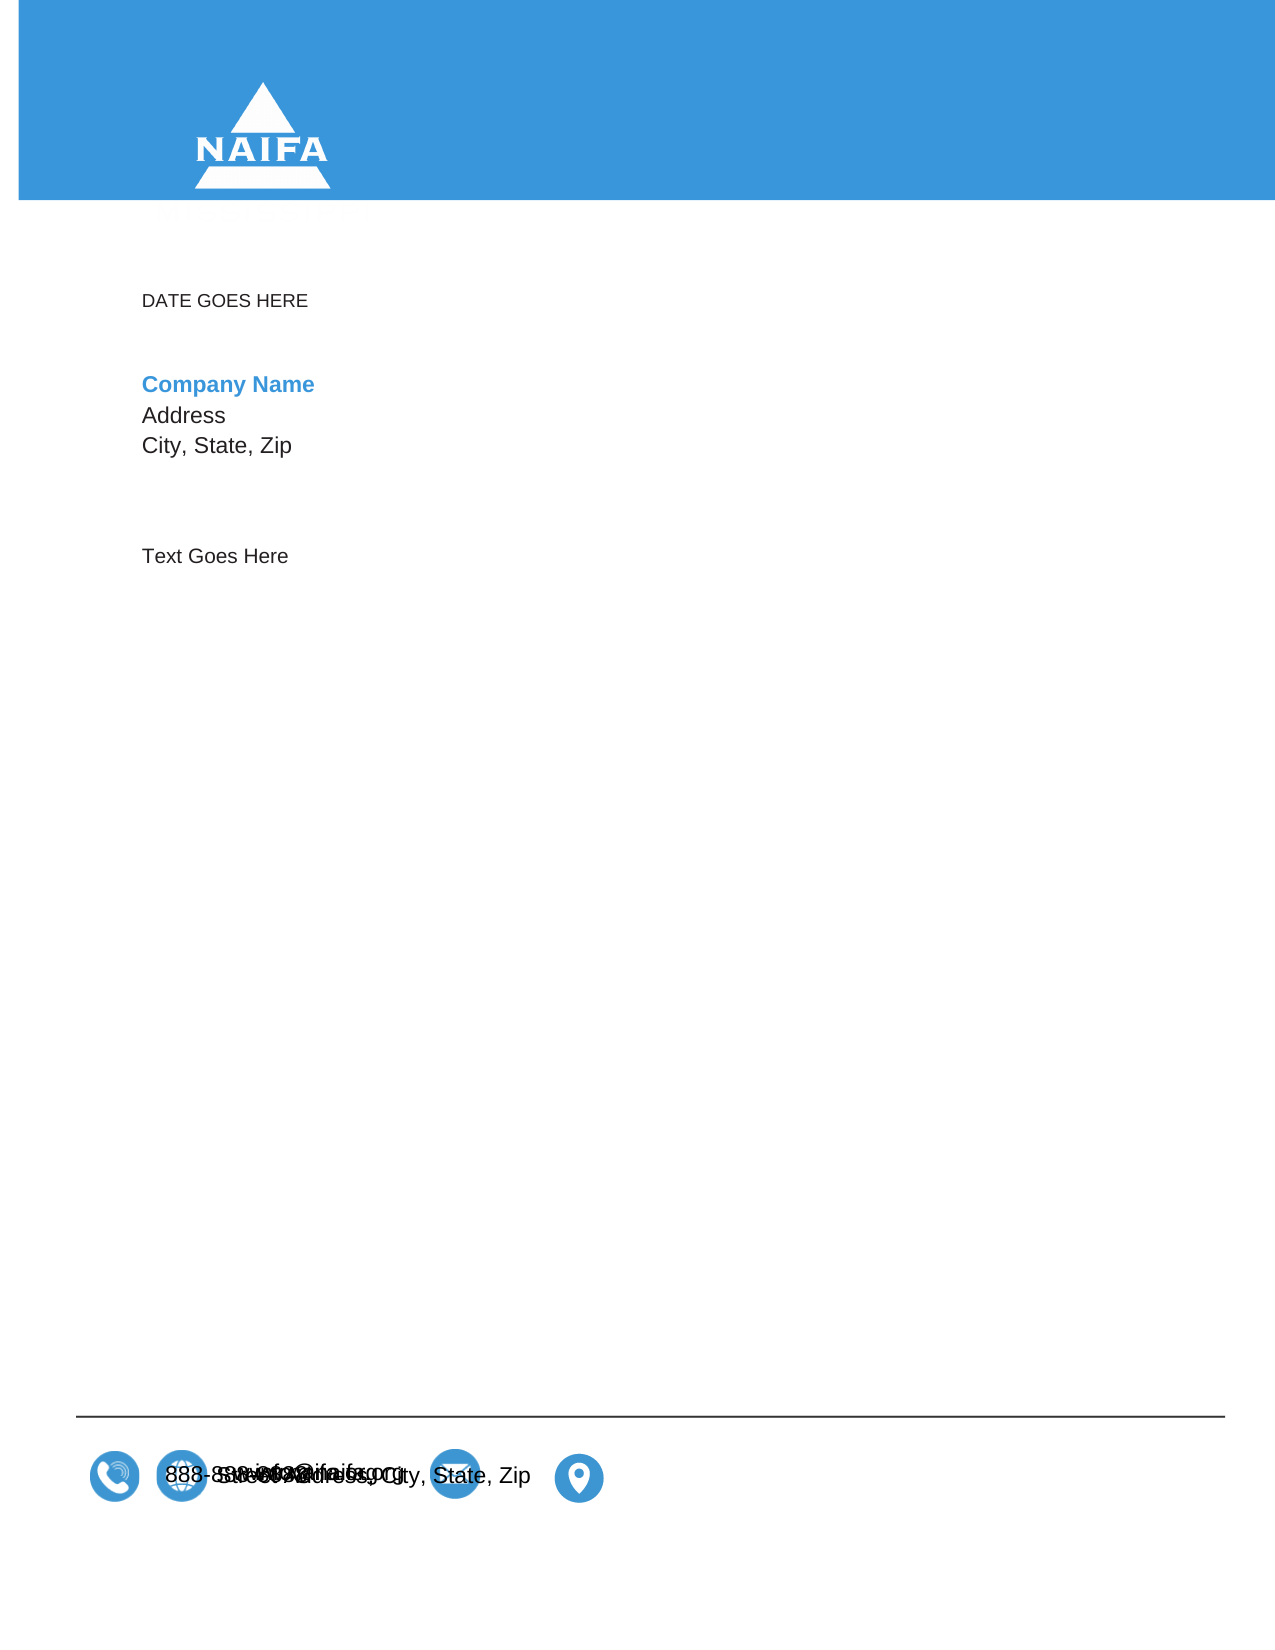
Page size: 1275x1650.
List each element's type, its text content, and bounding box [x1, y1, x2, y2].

picture [156, 82, 369, 222]
subtitle DATE GOES HERE [142, 289, 1135, 311]
picture [430, 1449, 481, 1499]
picture [90, 1451, 140, 1502]
text Text Goes Here [142, 544, 1135, 568]
picture [156, 1450, 208, 1502]
text Company Name Address [142, 311, 336, 428]
picture [554, 1453, 604, 1503]
text City, State, Zip [142, 432, 1135, 458]
